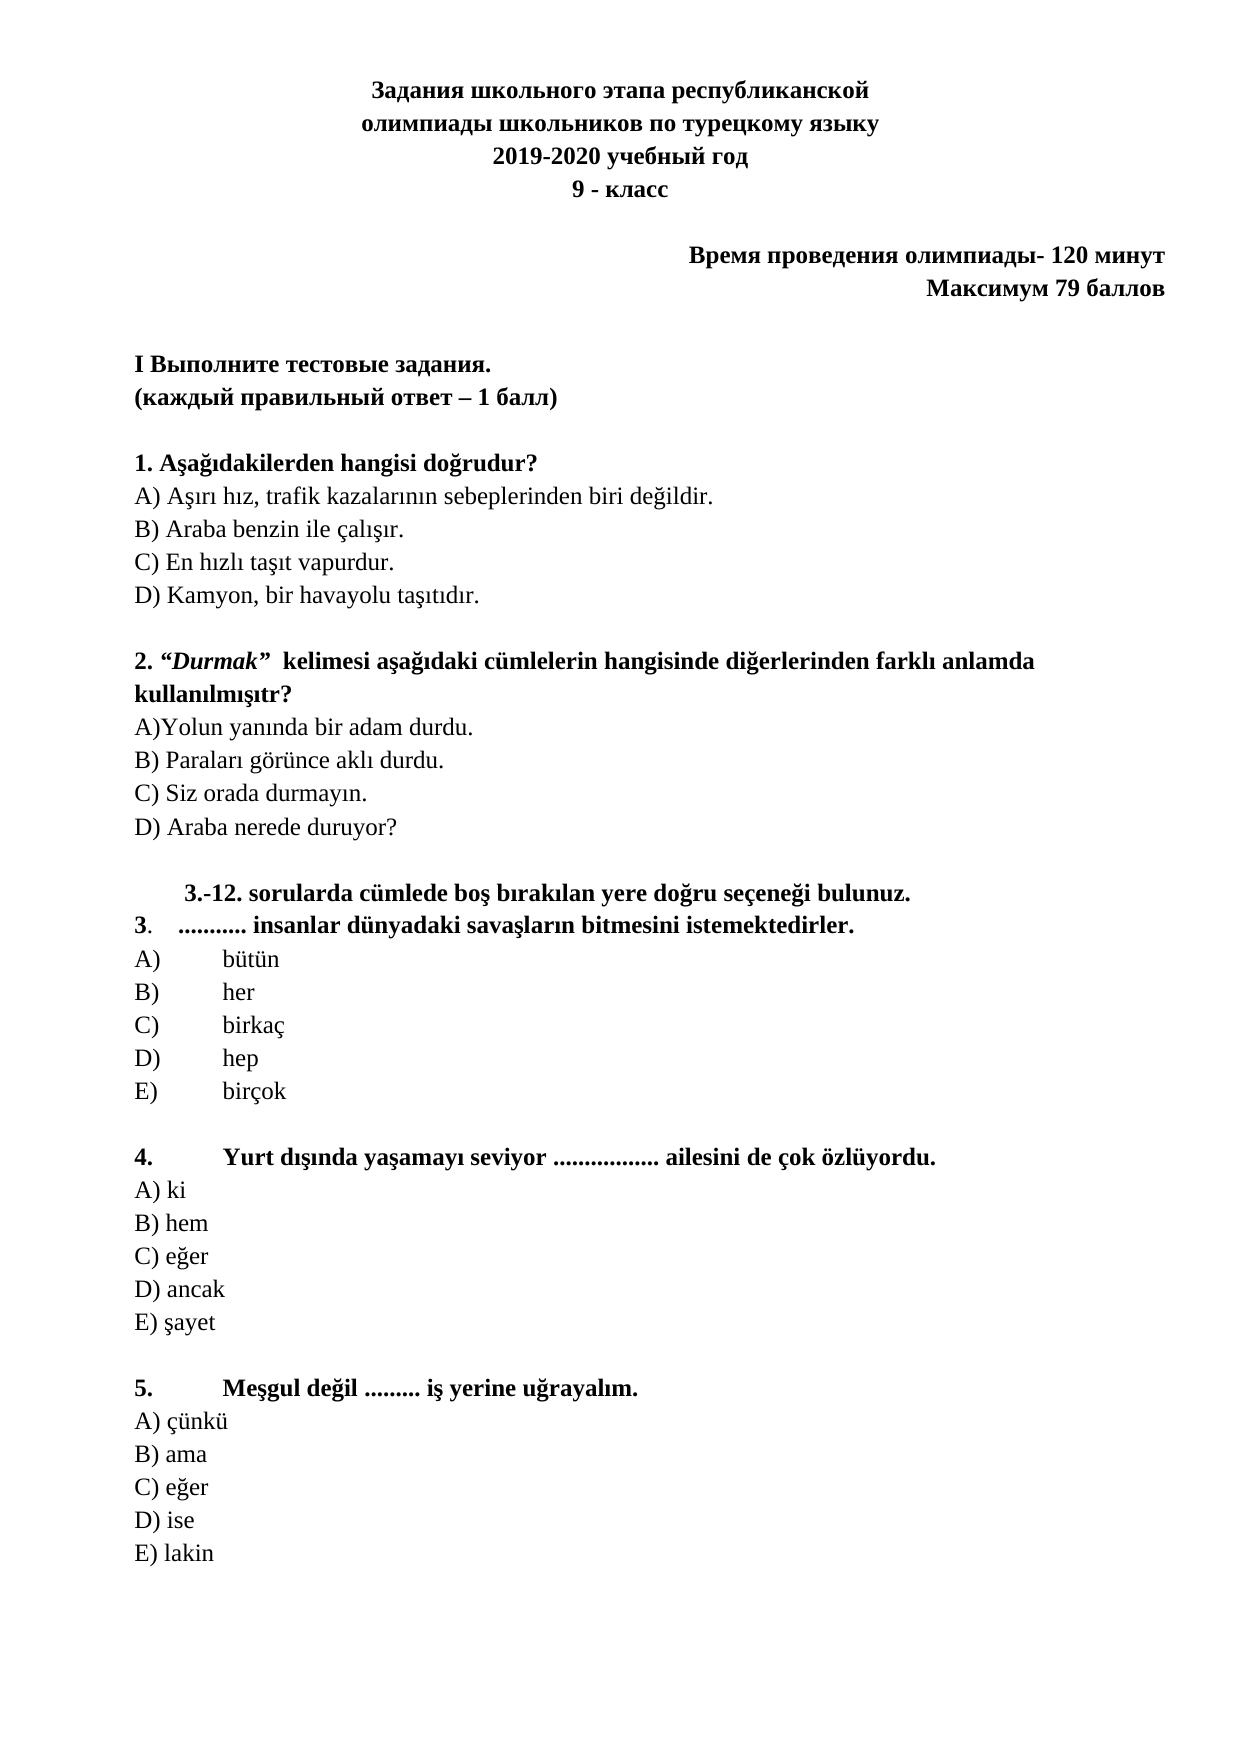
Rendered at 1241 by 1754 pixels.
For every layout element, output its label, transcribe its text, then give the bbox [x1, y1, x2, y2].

text 1. Aşağıdakilerden hangisi doğrudur? [134, 448, 1165, 477]
text 9 - класс [75, 174, 1165, 203]
text 2. “Durmak” kelimesi aşağıdaki cümlelerin hangisinde diğerlerinden farklı anlamda kullanılmışıtr? [134, 646, 1165, 708]
list A) çünkü [134, 1406, 1165, 1435]
text B) Araba benzin ile çalışır. [134, 514, 1165, 543]
text Задания школьного этапа республиканской [75, 75, 1165, 104]
list D) ise [134, 1505, 1165, 1534]
list birkaç [134, 1010, 1165, 1038]
list bütün [134, 944, 1165, 972]
text C) En hızlı taşıt vapurdur. [134, 547, 1165, 576]
list Meşgul değil ......... iş yerine uğrayalım. [134, 1373, 1165, 1402]
text I Выполните тестовые задания. [134, 349, 1165, 378]
list birçok [134, 1076, 1165, 1104]
list A)Yolun yanında bir adam durdu. [134, 712, 1165, 741]
list 3.-12. sorularda cümlede boş bırakılan yere doğru seçeneği bulunuz. [134, 878, 1165, 906]
text Время проведения олимпиады- 120 минут [134, 240, 1165, 269]
list C) Siz orada durmayın. [134, 778, 1165, 807]
list B) ama [134, 1439, 1165, 1468]
list D) ancak [134, 1274, 1165, 1303]
list A) ki [134, 1175, 1165, 1203]
text (каждый правильный ответ – 1 балл) [134, 382, 1165, 411]
list 3. ........... insanlar dünyadaki savaşların bitmesini istemektedirler. [134, 911, 1165, 939]
text 2019-2020 учебный год [75, 141, 1165, 170]
list C) eğer [134, 1472, 1165, 1501]
list C) eğer [134, 1241, 1165, 1269]
list E) lakin [134, 1538, 1165, 1567]
list B) Paraları görünce aklı durdu. [134, 746, 1165, 774]
text Максимум 79 баллов [134, 273, 1165, 302]
list B) hem [134, 1208, 1165, 1237]
text A) Aşırı hız, trafik kazalarının sebeplerinden biri değildir. [134, 481, 1165, 510]
text олимпиады школьников по турецкому языку [75, 108, 1165, 137]
list hep [134, 1043, 1165, 1071]
list E) şayet [134, 1307, 1165, 1336]
list D) Araba nerede duruyor? [134, 812, 1165, 840]
list her [134, 977, 1165, 1005]
text D) Kamyon, bir havayolu taşıtıdır. [134, 580, 1165, 609]
list Yurt dışında yaşamayı seviyor ................. ailesini de çok özlüyordu. [134, 1142, 1165, 1171]
